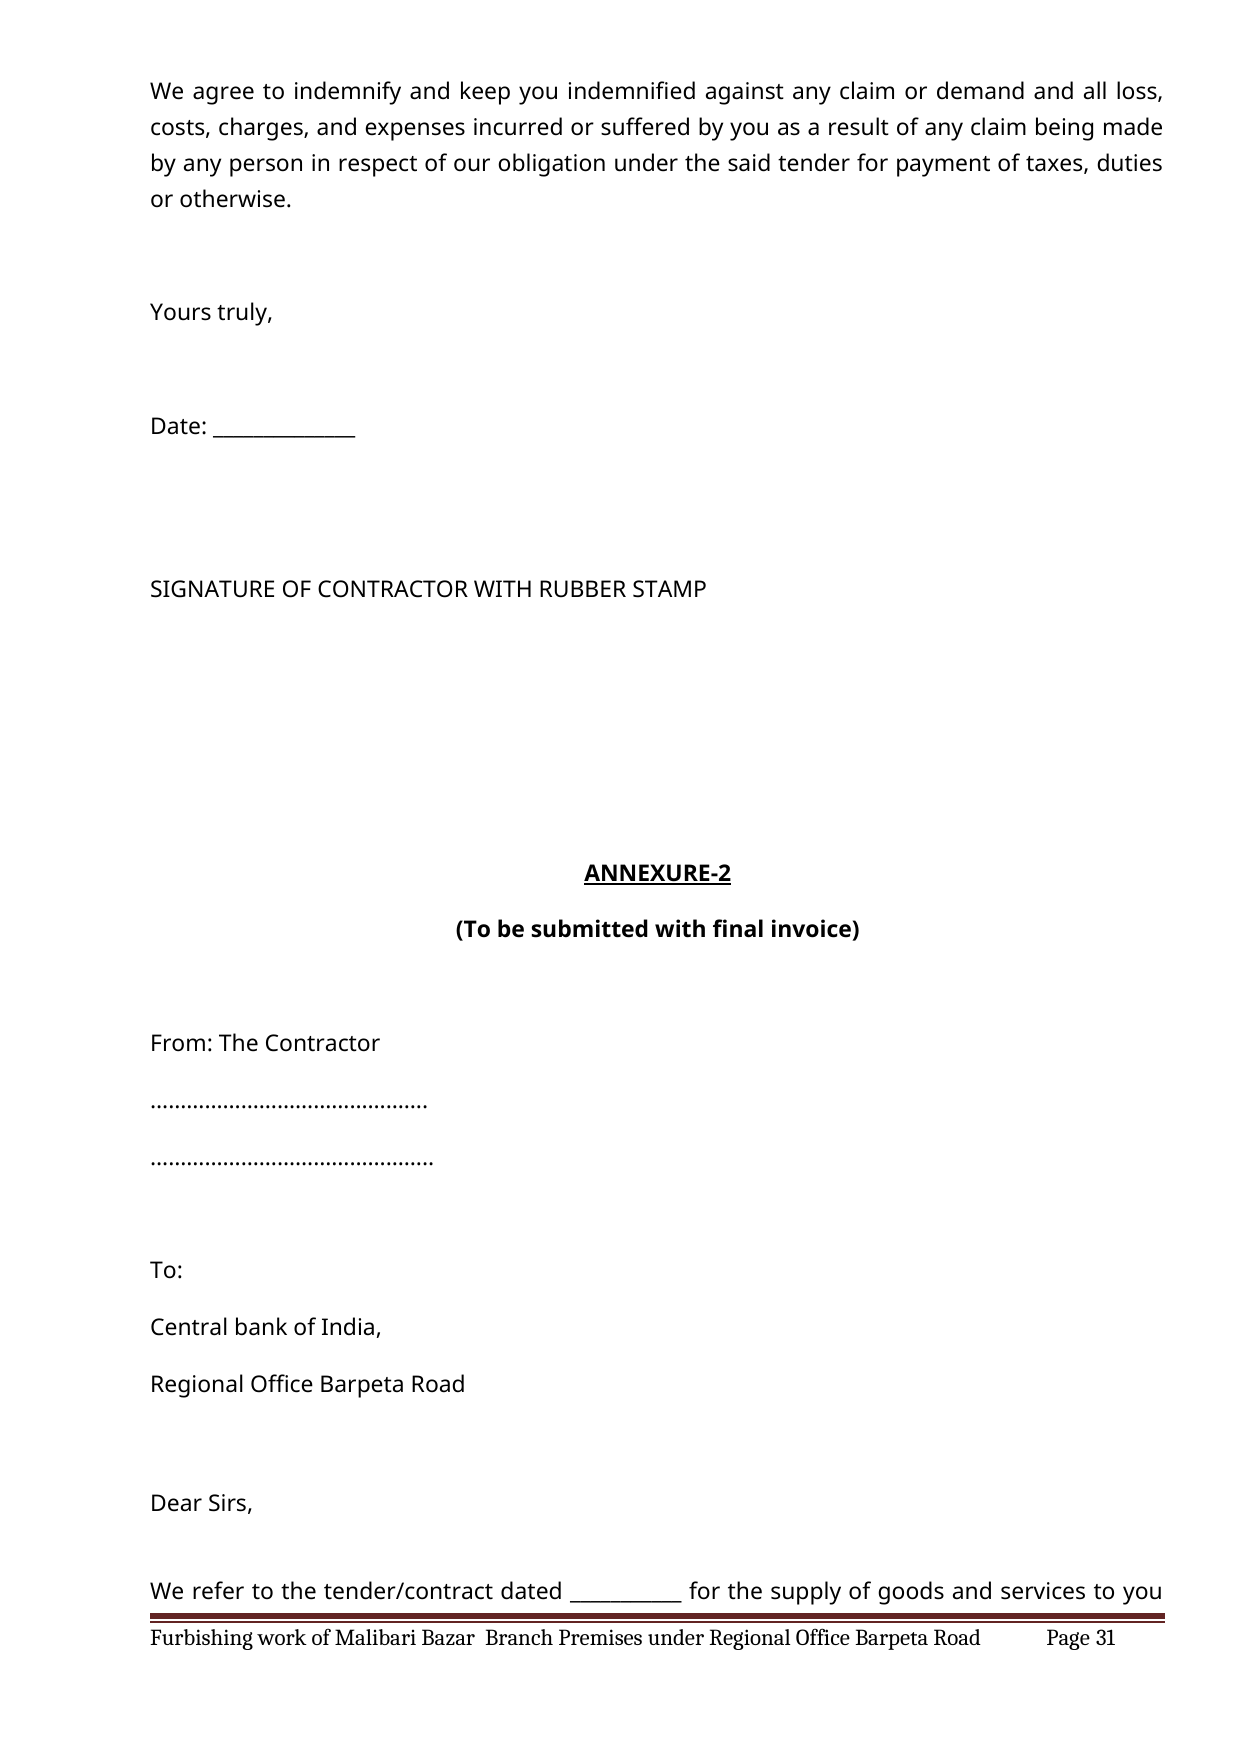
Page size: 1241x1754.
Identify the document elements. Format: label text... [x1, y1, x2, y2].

text Yours truly, [150, 296, 1165, 328]
text SIGNATURE OF CONTRACTOR WITH RUBBER STAMP [150, 573, 1165, 604]
text From: The Contractor [150, 1027, 1165, 1058]
text To: [150, 1254, 1165, 1285]
text ……………………………………….. [150, 1140, 1165, 1172]
text Dear Sirs, [150, 1487, 1165, 1518]
text Date: ______________ [150, 410, 1165, 441]
text Central bank of India, [150, 1311, 1165, 1342]
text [150, 1575, 1165, 1606]
text ………………………………………. [150, 1084, 1165, 1115]
text We agree to indemnify and keep you indemnified against any claim or demand and all loss, costs, charges, and expenses incurred or suffered by you as a result of any claim being made by any person in respect of our obligation under the said tender for payment of taxes, duties or otherwise. [150, 75, 1165, 214]
text (To be submitted with final invoice) [150, 913, 1165, 944]
text ANNEXURE-2 [150, 857, 1165, 888]
text Regional Office Barpeta Road [150, 1367, 1165, 1399]
